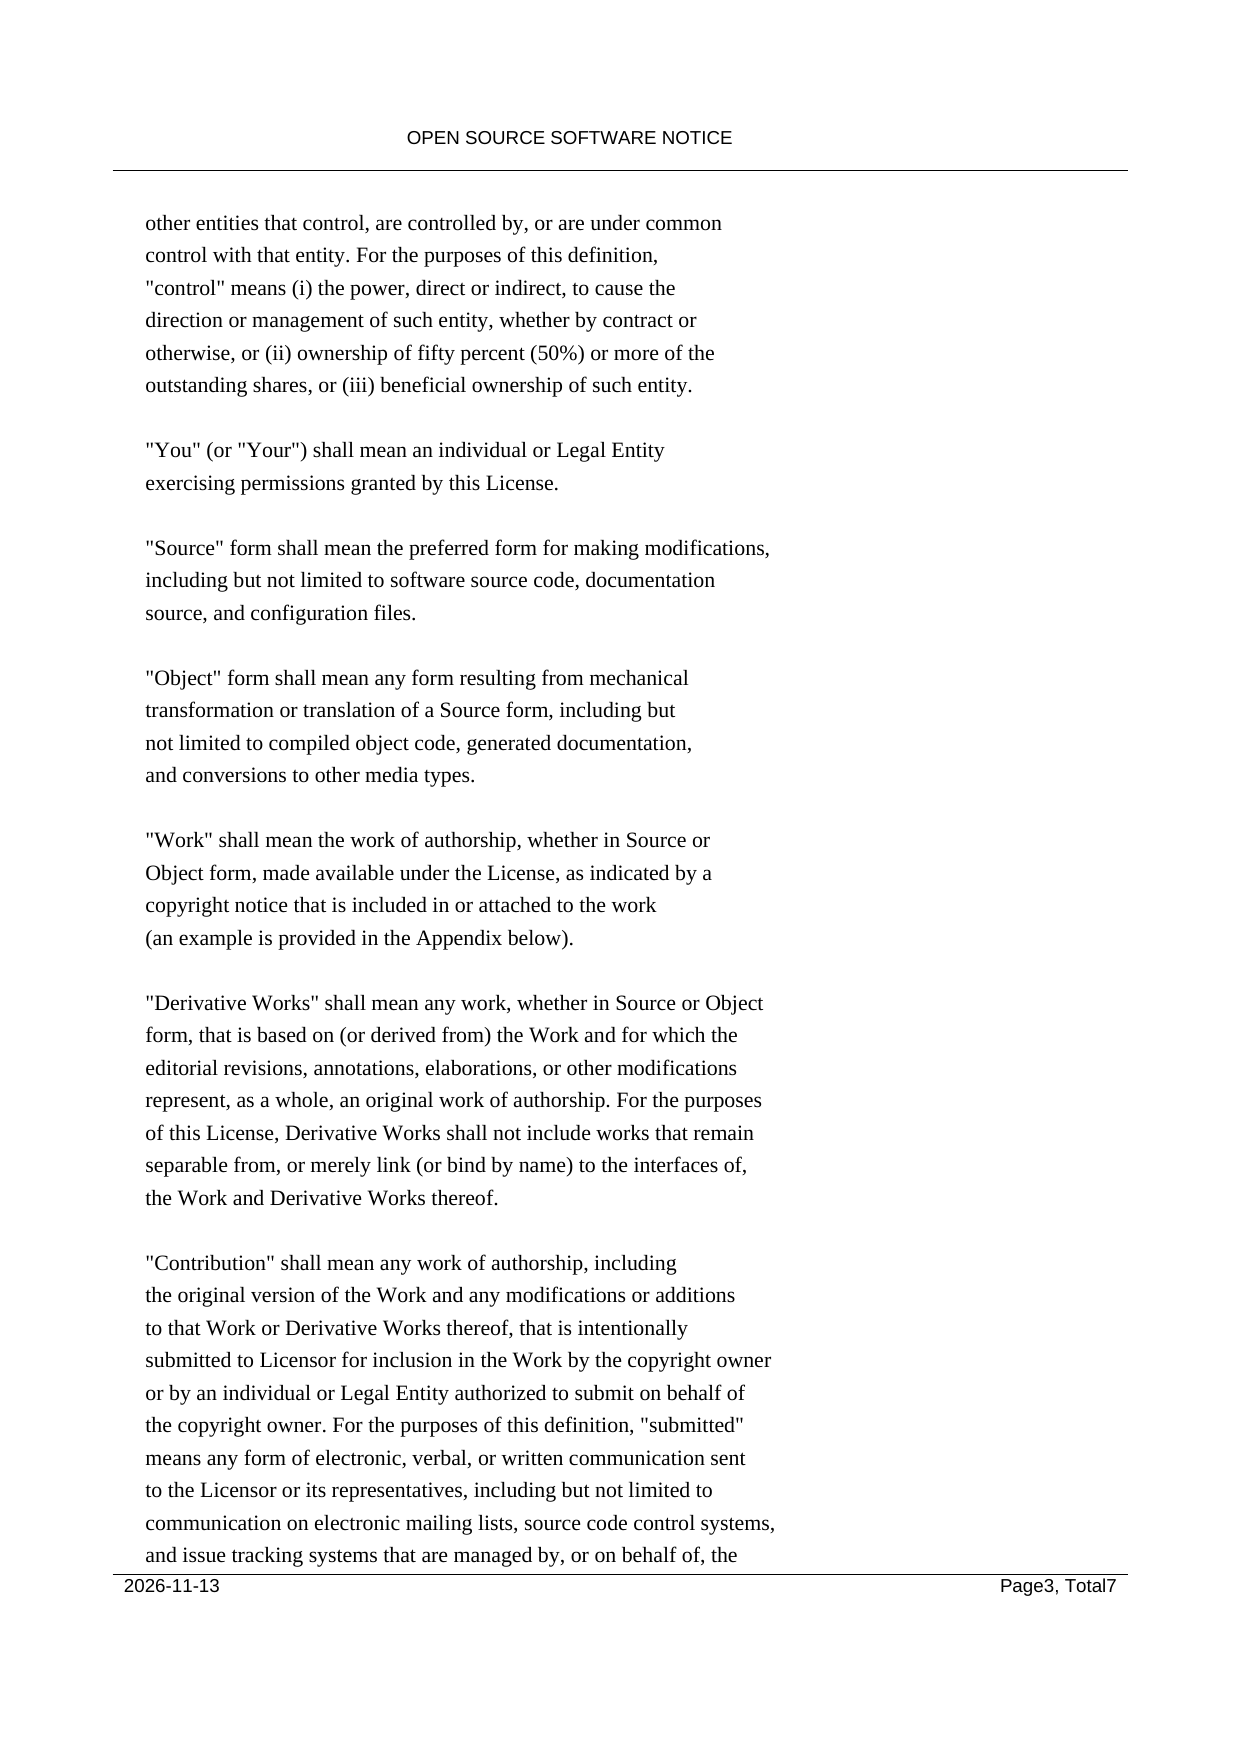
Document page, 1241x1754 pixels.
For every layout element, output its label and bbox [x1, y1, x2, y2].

text [112, 206, 1128, 1571]
